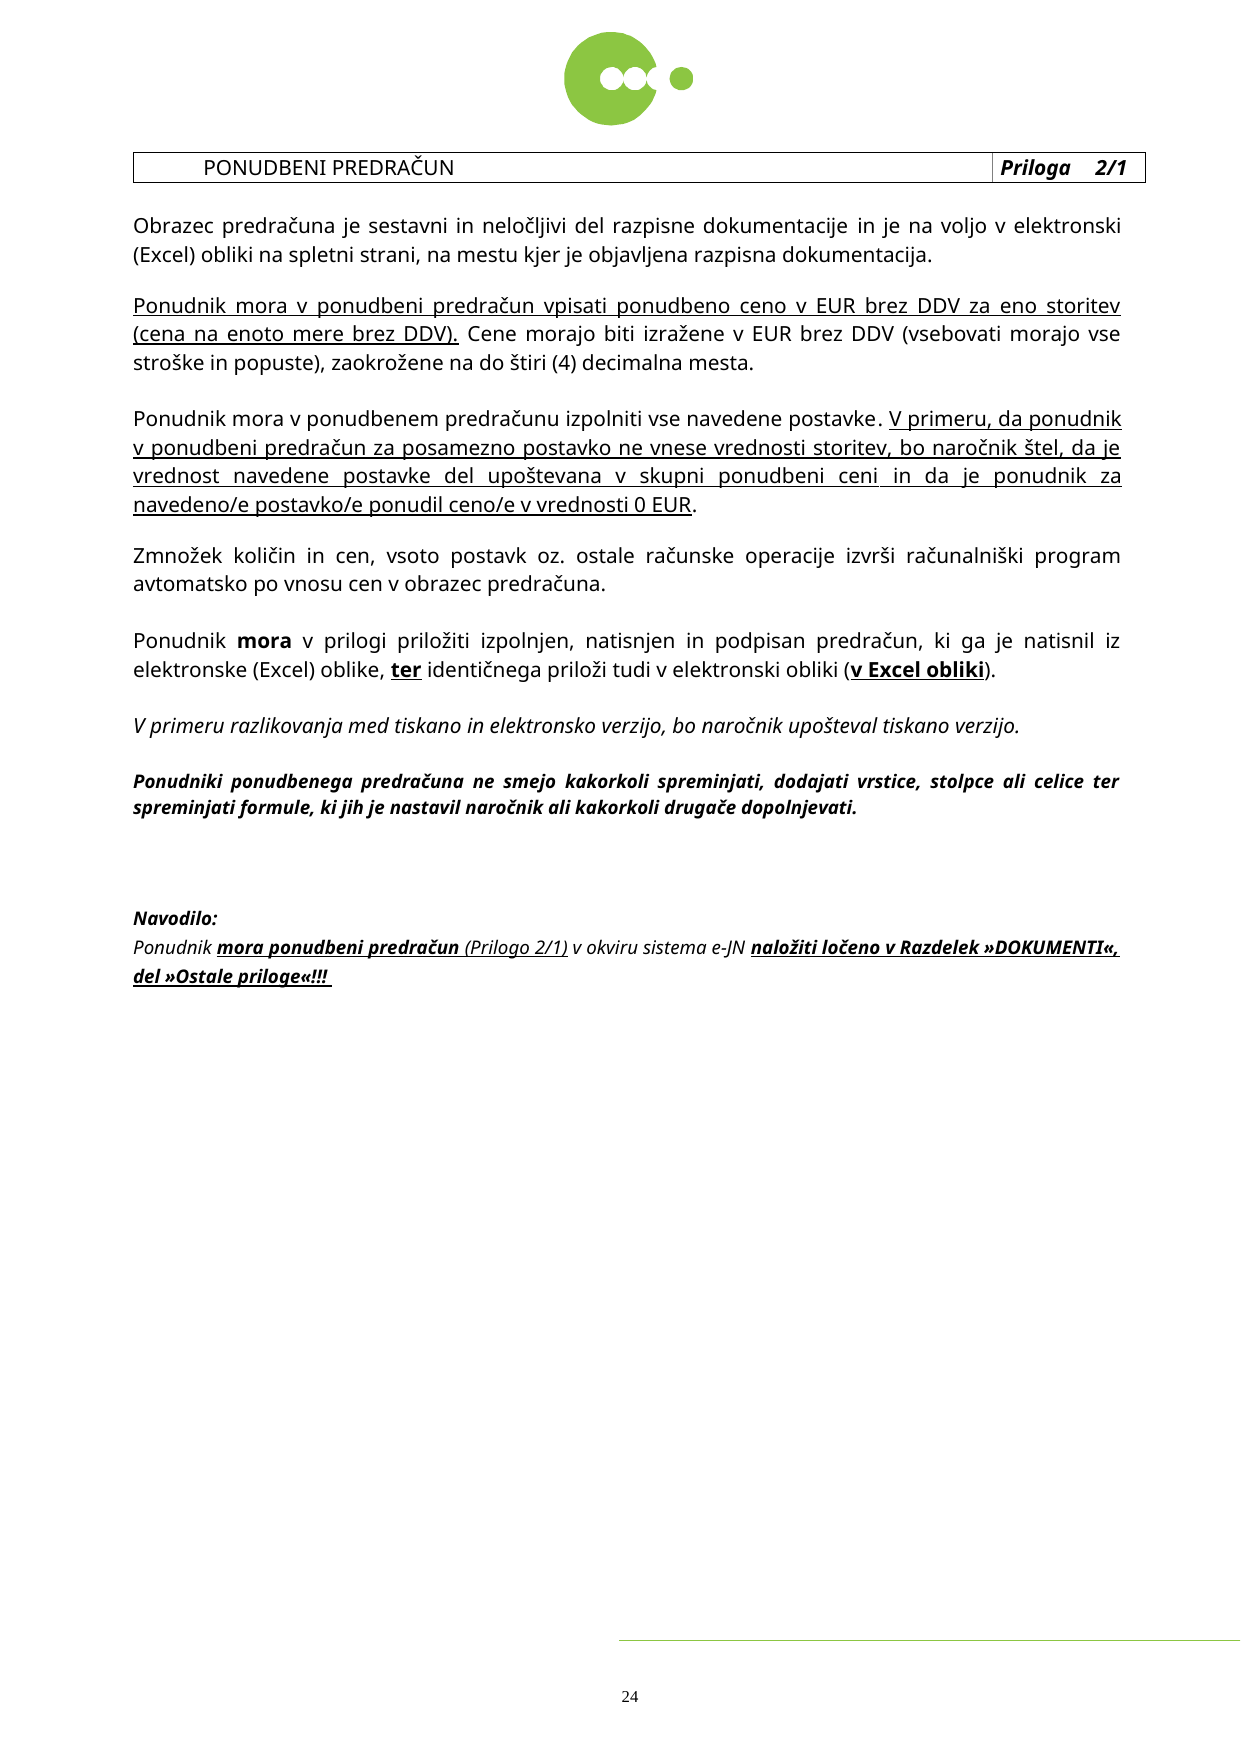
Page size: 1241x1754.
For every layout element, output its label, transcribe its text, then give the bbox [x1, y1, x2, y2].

text Obrazec predračuna je sestavni in neločljivi del razpisne dokumentacije in je na voljo v elektronski (Excel) obliki na spletni strani, na mestu kjer je objavljena razpisna dokumentacija. [133, 211, 1122, 268]
text Ponudnik mora v prilogi priložiti izpolnjen, natisnjen in podpisan predračun, ki ga je natisnil iz elektronske (Excel) oblike, ter identičnega priloži tudi v elektronski obliki (v Excel obliki). [133, 626, 1122, 683]
table_header PONUDBENI PREDRAČUN [196, 153, 992, 182]
table_header [134, 153, 196, 182]
text Zmnožek količin in cen, vsoto postavk oz. ostale računske operacije izvrši računalniški program avtomatsko po vnosu cen v obrazec predračuna. [133, 541, 1122, 598]
text V primeru razlikovanja med tiskano in elektronsko verzijo, bo naročnik upošteval tiskano verzijo. [133, 712, 1122, 740]
table_header Priloga [993, 153, 1088, 182]
text Ponudnik mora ponudbeni predračun (Prilogo 2/1) v okviru sistema e-JN naložiti ločeno v Razdelek »DOKUMENTI«, del »Ostale priloge«!!! [133, 934, 1122, 989]
text Ponudniki ponudbenega predračuna ne smejo kakorkoli spreminjati, dodajati vrstice, stolpce ali celice ter spreminjati formule, ki jih je nastavil naročnik ali kakorkoli drugače dopolnjevati. [133, 768, 1122, 819]
text Ponudnik mora v ponudbenem predračunu izpolniti vse navedene postavke. V primeru, da ponudnik v ponudbeni predračun za posamezno postavko ne vnese vrednosti storitev, bo naročnik štel, da je vrednost navedene postavke del upoštevana v skupni ponudbeni ceni in da je ponudnik za navedeno/e postavko/e ponudil ceno/e v vrednosti 0 EUR. [133, 404, 1122, 486]
text Ponudnik mora v ponudbenem predračunu izpolniti vse navedene postavke. V primeru, da ponudnik v ponudbeni predračun za posamezno postavko ne vnese vrednosti storitev, bo naročnik štel, da je vrednost navedene postavke del upoštevana v skupni ponudbeni ceni in da je ponudnik za navedeno/e postavko/e ponudil ceno/e v vrednosti 0 EUR. [133, 487, 1122, 518]
text Navodilo: [133, 905, 1122, 930]
text Ponudnik mora v ponudbeni predračun vpisati ponudbeno ceno v EUR brez DDV za eno storitev (cena na enoto mere brez DDV). Cene morajo biti izražene v EUR brez DDV (vsebovati morajo vse stroške in popuste), zaokrožene na do štiri (4) decimalna mesta. [133, 291, 1122, 376]
table_header 2/1 [1088, 153, 1145, 182]
